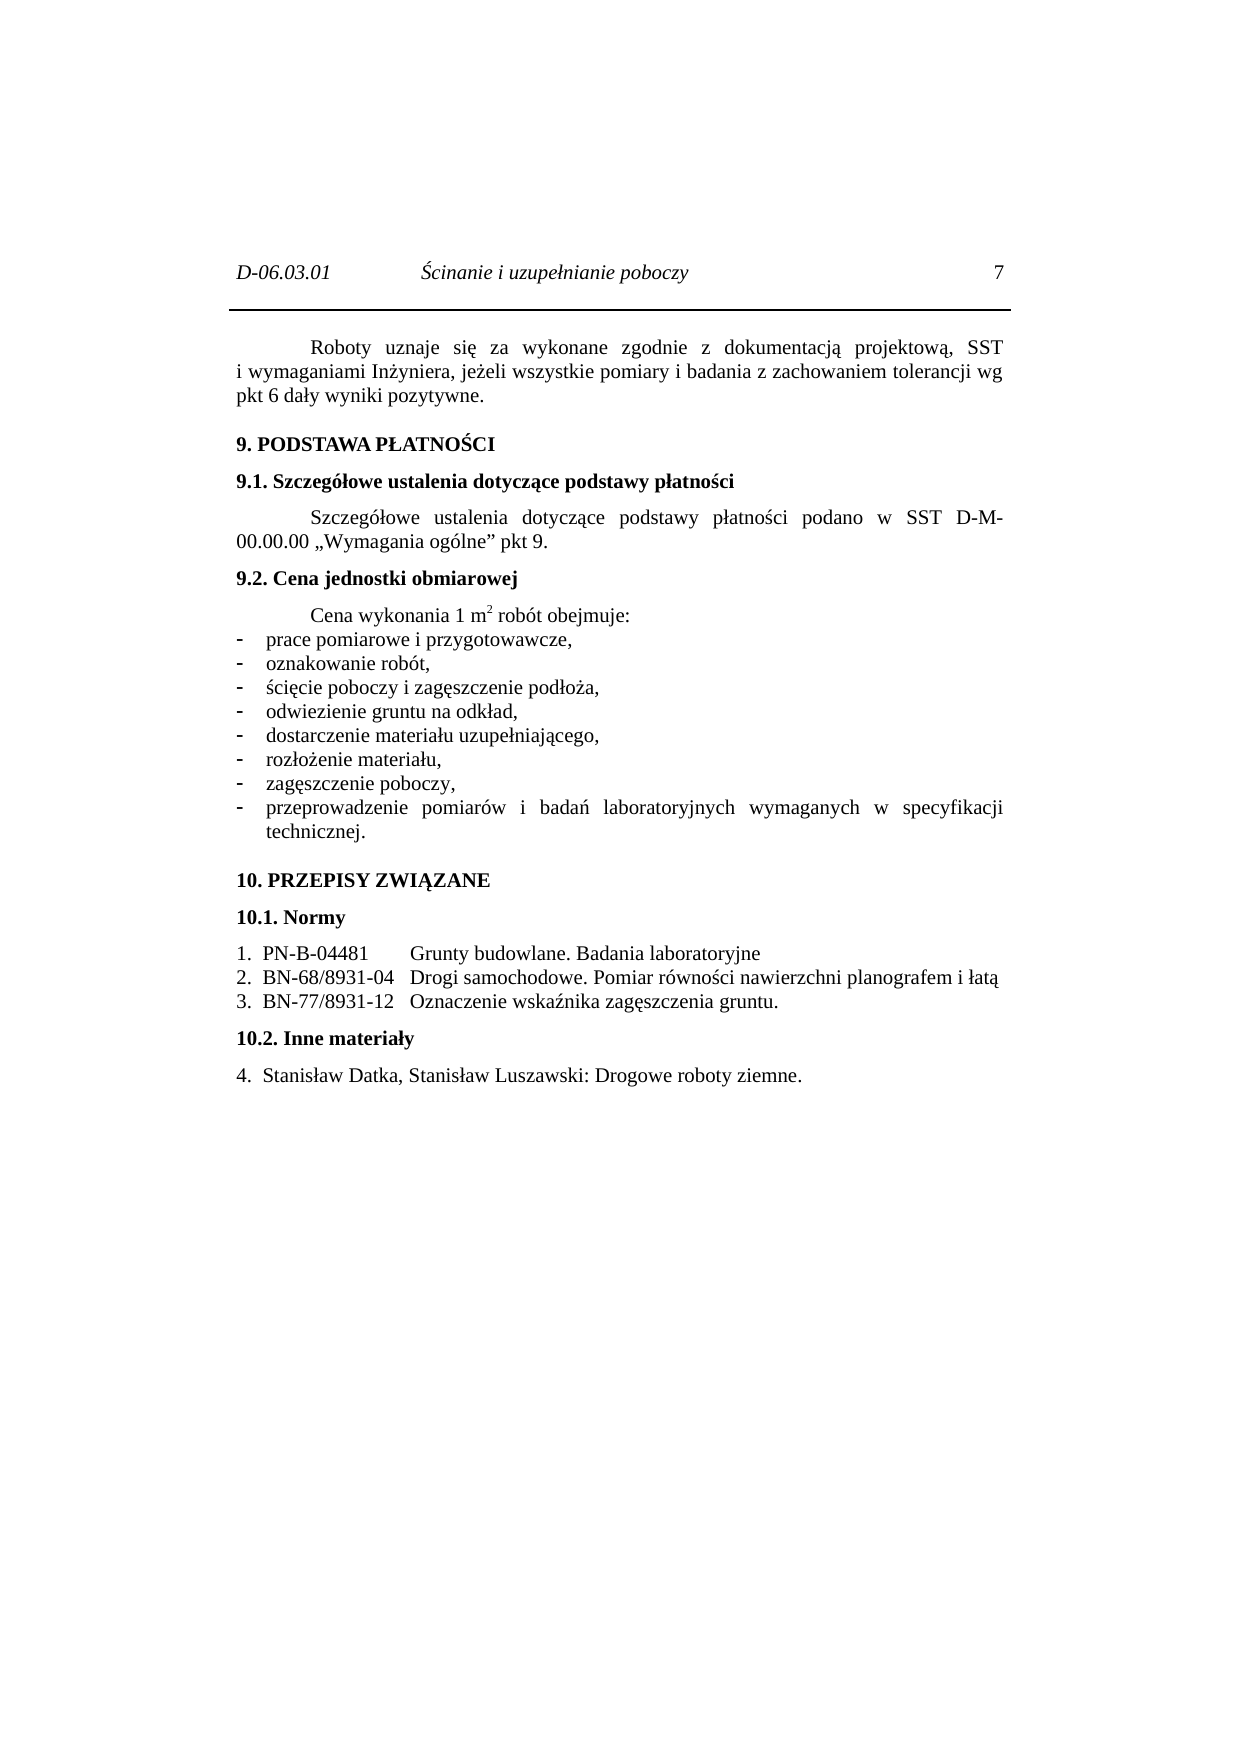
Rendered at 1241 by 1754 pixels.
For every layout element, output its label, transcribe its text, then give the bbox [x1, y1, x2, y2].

list rozłożenie materiału, [236, 747, 1004, 771]
list odwiezienie gruntu na odkład, [236, 699, 1004, 723]
text Szczegółowe ustalenia dotyczące podstawy płatności podano w SST D-M-00.00.00 „Wymagania ogólne” pkt 9. [236, 505, 1004, 553]
subtitle 10.2. Inne materiały [236, 1026, 1004, 1050]
text 4. Stanisław Datka, Stanisław Luszawski: Drogowe roboty ziemne. [236, 1062, 1004, 1087]
text Roboty uznaje się za wykonane zgodnie z dokumentacją projektową, SST i wymaganiami Inżyniera, jeżeli wszystkie pomiary i badania z zachowaniem tolerancji wg pkt 6 dały wyniki pozytywne. [236, 335, 1004, 407]
list prace pomiarowe i przygotowawcze, [236, 627, 1004, 651]
text Cena wykonania 1 m2 robót obejmuje: [236, 602, 1004, 627]
list przeprowadzenie pomiarów i badań laboratoryjnych wymaganych w specyfikacji technicznej. [236, 795, 1004, 843]
text 2. BN-68/8931-04 Drogi samochodowe. Pomiar równości nawierzchni planografem i łatą [236, 965, 1004, 989]
list zagęszczenie poboczy, [236, 771, 1004, 795]
text 3. BN-77/8931-12 Oznaczenie wskaźnika zagęszczenia gruntu. [236, 989, 1004, 1013]
text 1. PN-B-04481 Grunty budowlane. Badania laboratoryjne [236, 941, 1004, 965]
subtitle 9.2. Cena jednostki obmiarowej [236, 566, 1004, 590]
list dostarczenie materiału uzupełniającego, [236, 723, 1004, 747]
subtitle 10.1. Normy [236, 905, 1004, 929]
subtitle 9. PODSTAWA PŁATNOŚCI [236, 432, 1004, 456]
subtitle 10. PRZEPISY ZWIĄZANE [236, 868, 1004, 892]
list oznakowanie robót, [236, 651, 1004, 675]
subtitle 9.1. Szczegółowe ustalenia dotyczące podstawy płatności [236, 469, 1004, 493]
list ścięcie poboczy i zagęszczenie podłoża, [236, 675, 1004, 699]
